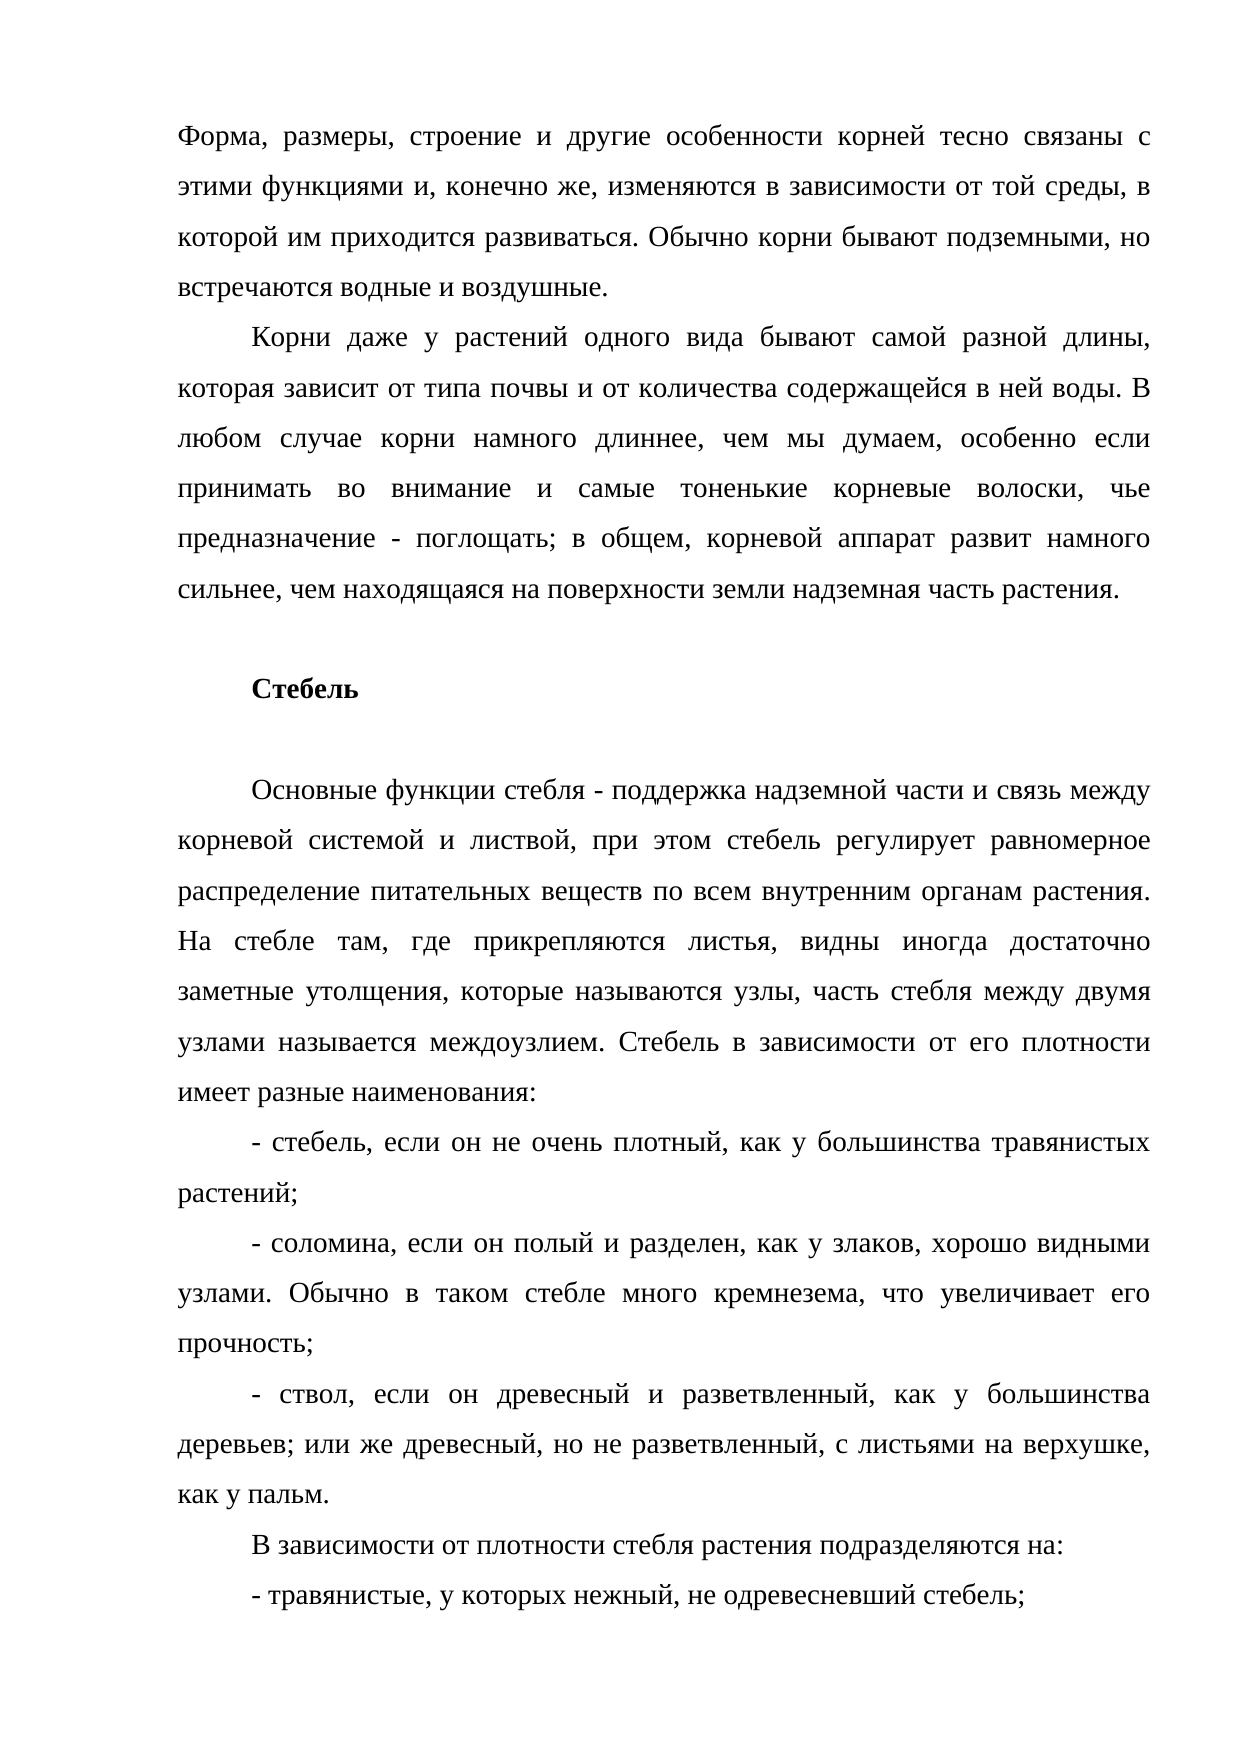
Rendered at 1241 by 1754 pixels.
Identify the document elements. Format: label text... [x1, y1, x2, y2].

text - соломина, если он полый и разделен, как у злаков, хорошо видными узлами. Обычно в таком стебле много кремнезема, что увеличивает его прочность; [177, 1225, 1152, 1359]
text В зависимости от плотности стебля растения подразделяются на: [177, 1527, 1152, 1560]
text Корни даже у растений одного вида бывают самой разной длины, которая зависит от типа почвы и от количества содержащейся в ней воды. В любом случае корни намного длиннее, чем мы думаем, особенно если принимать во внимание и самые тоненькие корневые волоски, чье предназначение - поглощать; в общем, корневой аппарат развит намного сильнее, чем находящаяся на поверхности земли надземная часть растения. [177, 319, 1152, 604]
text - ствол, если он древесный и разветвленный, как у большинства деревьев; или же древесный, но не разветвленный, с листьями на верхушке, как у пальм. [177, 1376, 1152, 1510]
text Основные функции стебля - поддержка надземной части и связь между корневой системой и листвой, при этом стебель регулирует равномерное распределение питательных веществ по всем внутренним органам растения. На стебле там, где прикрепляются листья, видны иногда достаточно заметные утолщения, которые называются узлы, часть стебля между двумя узлами называется междоузлием. Стебель в зависимости от его плотности имеет разные наименования: [177, 772, 1152, 1108]
text - травянистые, у которых нежный, не одревесневший стебель; [177, 1577, 1152, 1611]
text Стебель [177, 672, 1152, 705]
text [177, 118, 1152, 303]
text - стебель, если он не очень плотный, как у большинства травянистых растений; [177, 1124, 1152, 1208]
